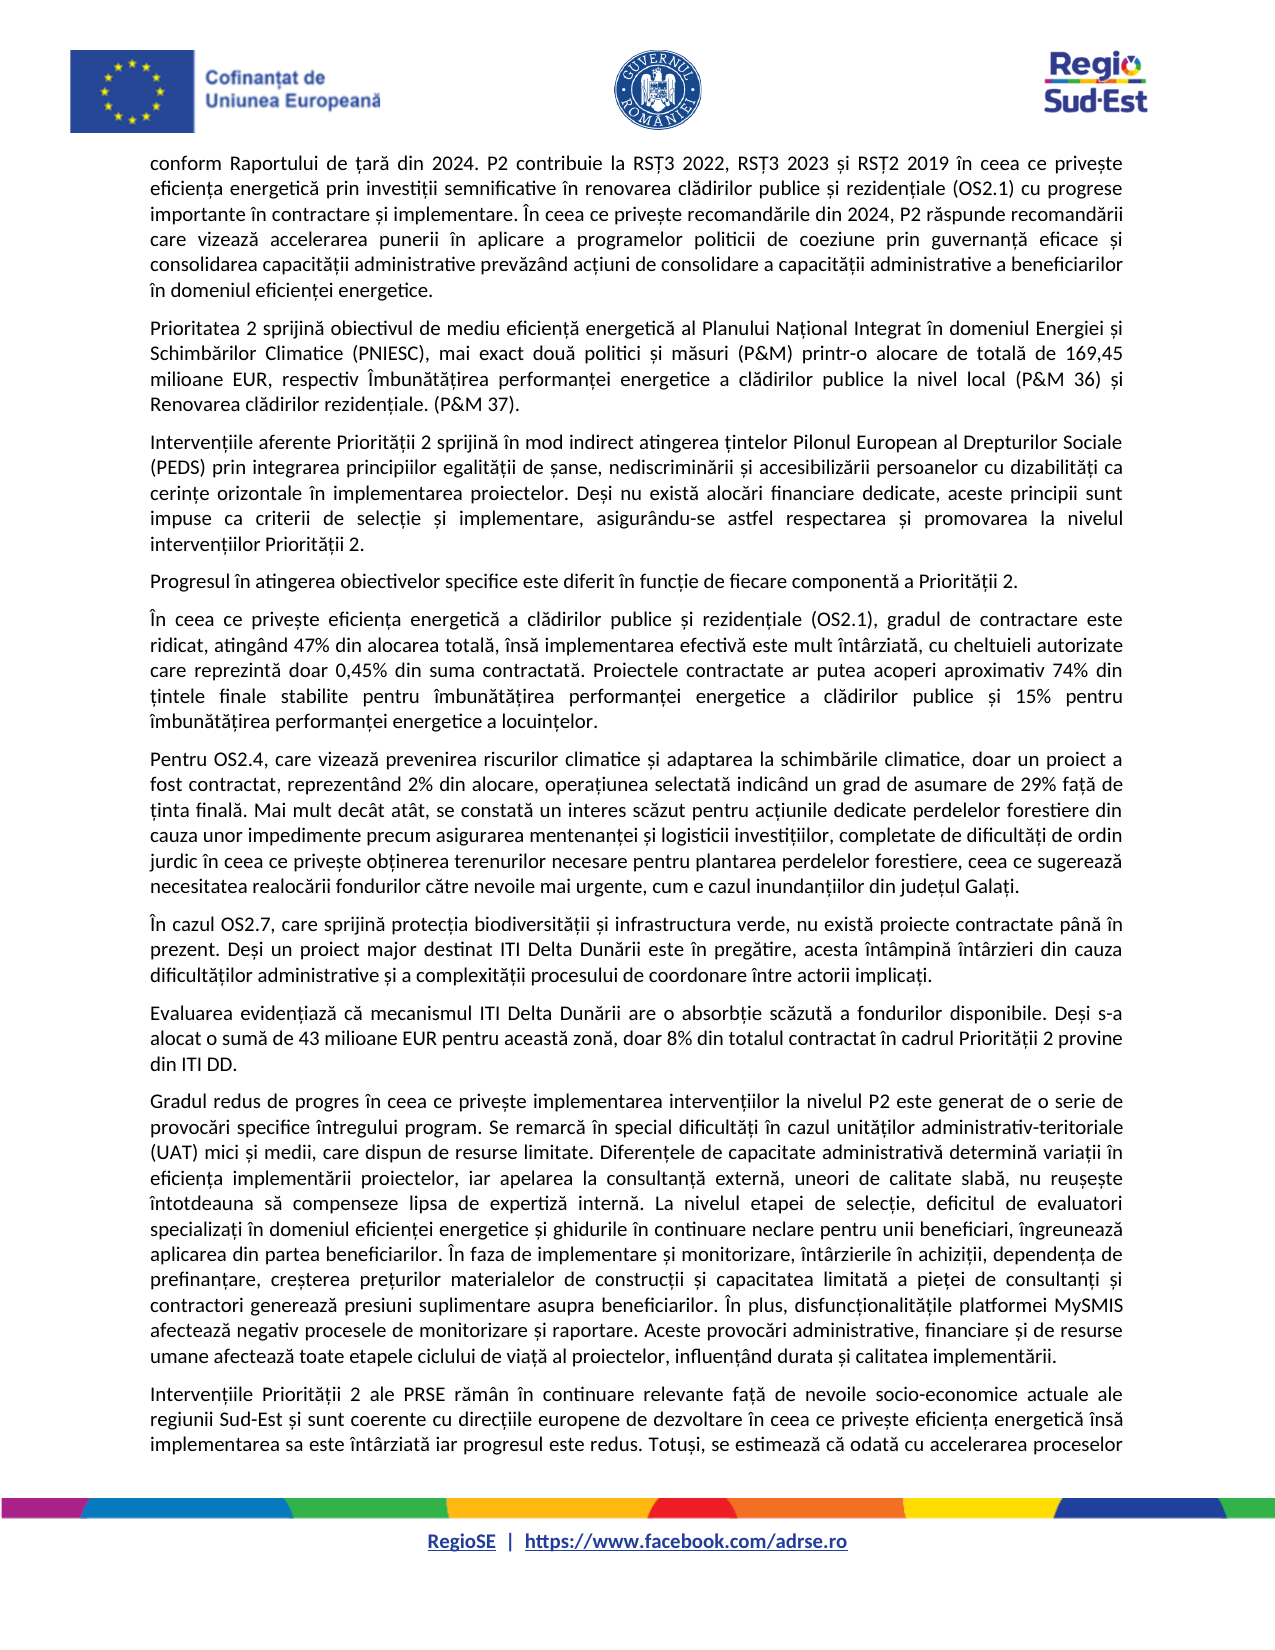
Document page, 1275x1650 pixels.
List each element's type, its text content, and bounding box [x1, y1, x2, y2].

text Prioritatea 2 sprijină obiectivul de mediu eficiență energetică al Planului Național Integrat în domeniul Energiei și Schimbărilor Climatice (PNIESC), mai exact două politici și măsuri (P&M) printr-o alocare de totală de 169,45 milioane EUR, respectiv Îmbunătățirea performanței energetice a clădirilor publice la nivel local (P&M 36) și Renovarea clădirilor rezidențiale. (P&M 37). [150, 315, 1125, 417]
text Pentru OS2.4, care vizează prevenirea riscurilor climatice și adaptarea la schimbările climatice, doar un proiect a fost contractat, reprezentând 2% din alocare, operațiunea selectată indicând un grad de asumare de 29% față de ținta finală. Mai mult decât atât, se constată un interes scăzut pentru acțiunile dedicate perdelelor forestiere din cauza unor impedimente precum asigurarea mentenanței și logisticii investițiilor, completate de dificultăți de ordin jurdic în ceea ce privește obținerea terenurilor necesare pentru plantarea perdelelor forestiere, ceea ce sugerează necesitatea realocării fondurilor către nevoile mai urgente, cum e cazul inundanțiilor din județul Galați. [150, 746, 1125, 899]
picture [1031, 20, 1162, 146]
text În ceea ce privește eficiența energetică a clădirilor publice și rezidențiale (OS2.1), gradul de contractare este ridicat, atingând 47% din alocarea totală, însă implementarea efectivă este mult întârziată, cu cheltuieli autorizate care reprezintă doar 0,45% din suma contractată. Proiectele contractate ar putea acoperi aproximativ 74% din țintele finale stabilite pentru îmbunătățirea performanței energetice a clădirilor publice și 15% pentru îmbunătățirea performanței energetice a locuințelor. [150, 607, 1125, 734]
text Gradul redus de progres în ceea ce privește implementarea intervențiilor la nivelul P2 este generat de o serie de provocări specifice întregului program. Se remarcă în special dificultăți în cazul unităților administrativ-teritoriale (UAT) mici și medii, care dispun de resurse limitate. Diferențele de capacitate administrativă determină variații în eficiența implementării proiectelor, iar apelarea la consultanță externă, uneori de calitate slabă, nu reușește întotdeauna să compenseze lipsa de expertiză internă. La nivelul etapei de selecție, deficitul de evaluatori specializați în domeniul eficienței energetice și ghidurile în continuare neclare pentru unii beneficiari, îngreunează aplicarea din partea beneficiarilor. În faza de implementare și monitorizare, întârzierile în achiziții, dependența de prefinanțare, creșterea prețurilor materialelor de construcții și capacitatea limitată a pieței de consultanți și contractori generează presiuni suplimentare asupra beneficiarilor. În plus, disfuncționalitățile platformei MySMIS afectează negativ procesele de monitorizare și raportare. Aceste provocări administrative, financiare și de resurse umane afectează toate etapele ciclului de viață al proiectelor, influențând durata și calitatea implementării. [150, 1089, 1125, 1368]
picture [1, 1498, 1275, 1519]
text Progresul în atingerea obiectivelor specifice este diferit în funcție de fiecare componentă a Priorității 2. [150, 569, 1125, 594]
picture [70, 50, 381, 133]
text Evaluarea evidențiază că mecanismul ITI Delta Dunării are o absorbție scăzută a fondurilor disponibile. Deși s-a alocat o sumă de 43 milioane EUR pentru această zonă, doar 8% din totalul contractat în cadrul Priorității 2 provine din ITI DD. [150, 1000, 1125, 1076]
picture [614, 50, 702, 130]
text Intervențiile aferente Priorității 2 sprijină în mod indirect atingerea țintelor Pilonul European al Drepturilor Sociale (PEDS) prin integrarea principiilor egalității de șanse, nediscriminării și accesibilizării persoanelor cu dizabilități ca cerințe orizontale în implementarea proiectelor. Deși nu există alocări financiare dedicate, aceste principii sunt impuse ca criterii de selecție și implementare, asigurându-se astfel respectarea și promovarea la nivelul intervențiilor Priorității 2. [150, 429, 1125, 556]
text În cazul OS2.7, care sprijină protecția biodiversității și infrastructura verde, nu există proiecte contractate până în prezent. Deși un proiect major destinat ITI Delta Dunării este în pregătire, acesta întâmpină întârzieri din cauza dificultăților administrative și a complexității procesului de coordonare între actorii implicați. [150, 911, 1125, 987]
